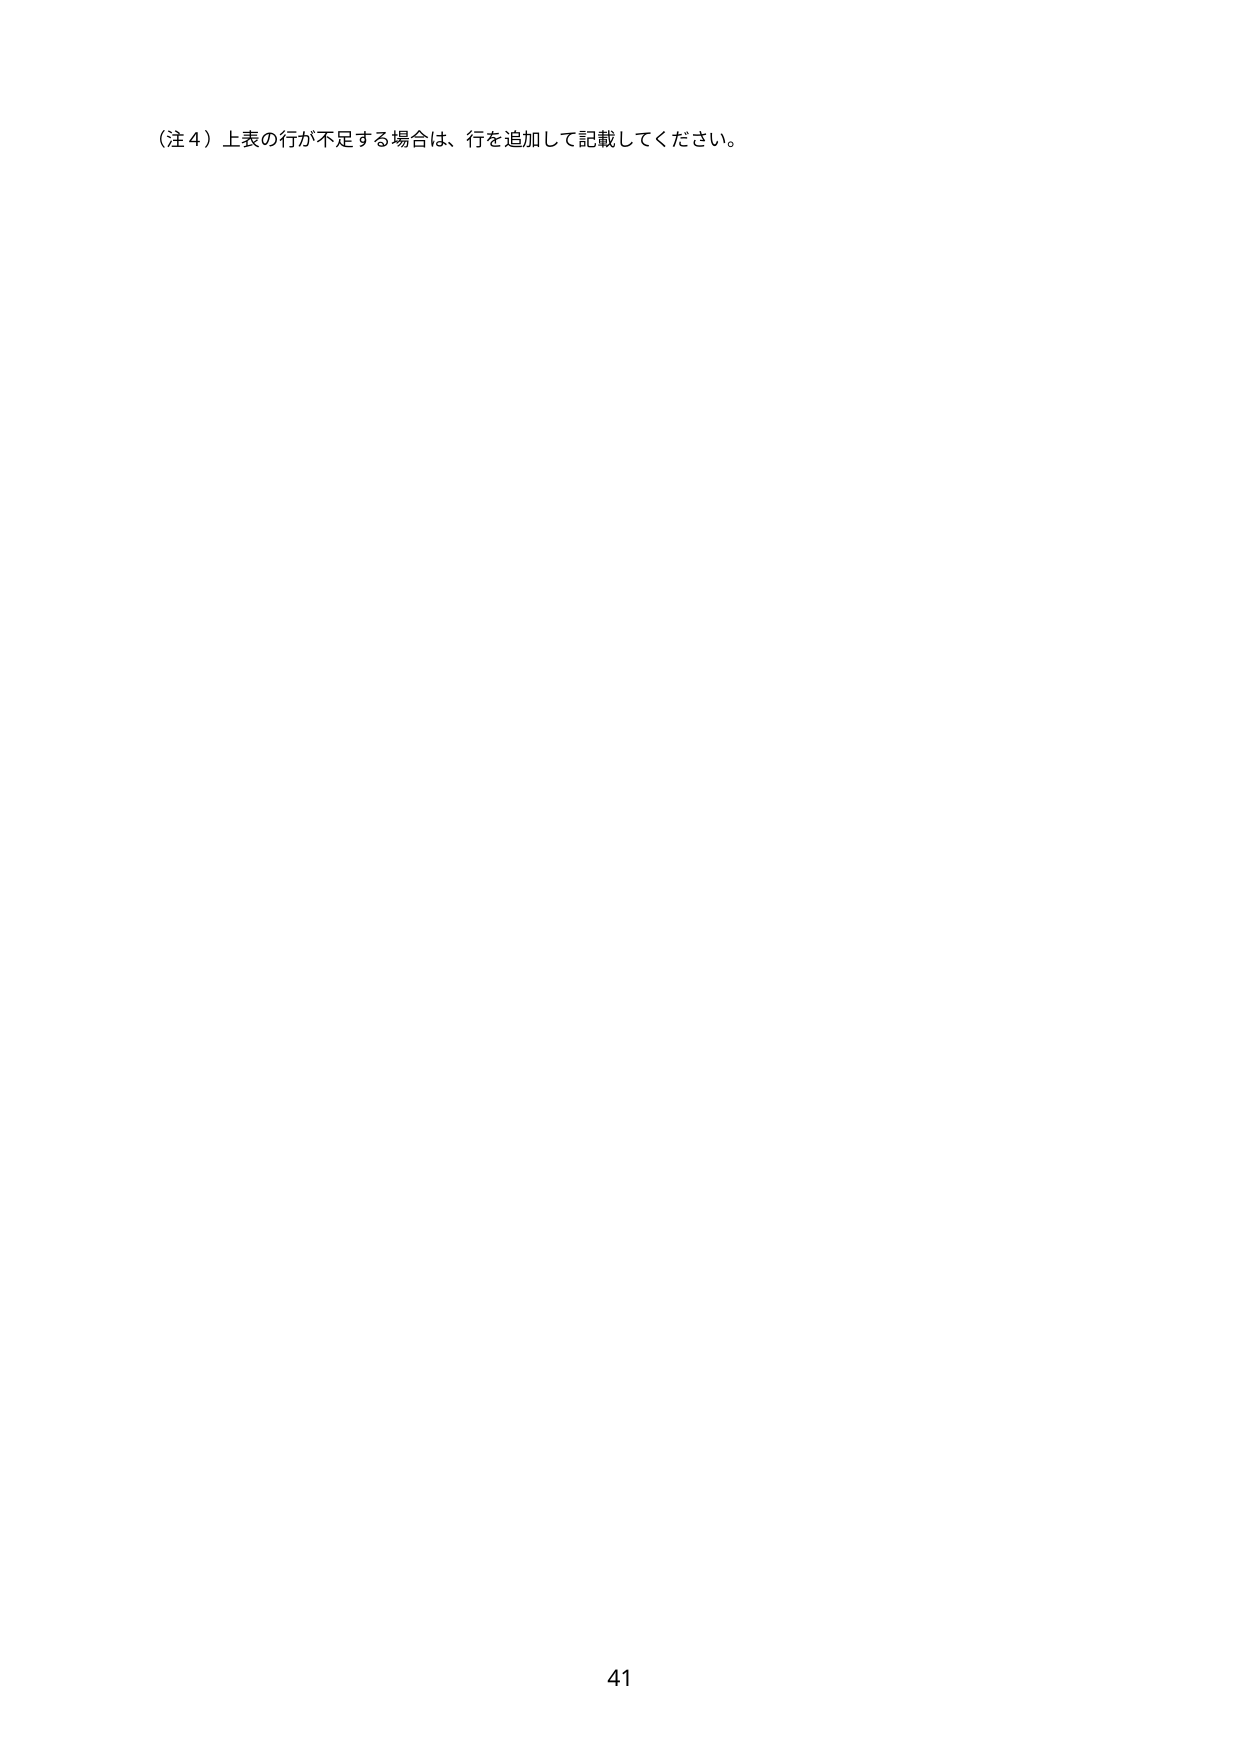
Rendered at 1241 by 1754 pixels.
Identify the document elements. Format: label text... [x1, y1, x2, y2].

list （注４）上表の行が不足する場合は、行を追加して記載してください。 [148, 120, 1092, 156]
